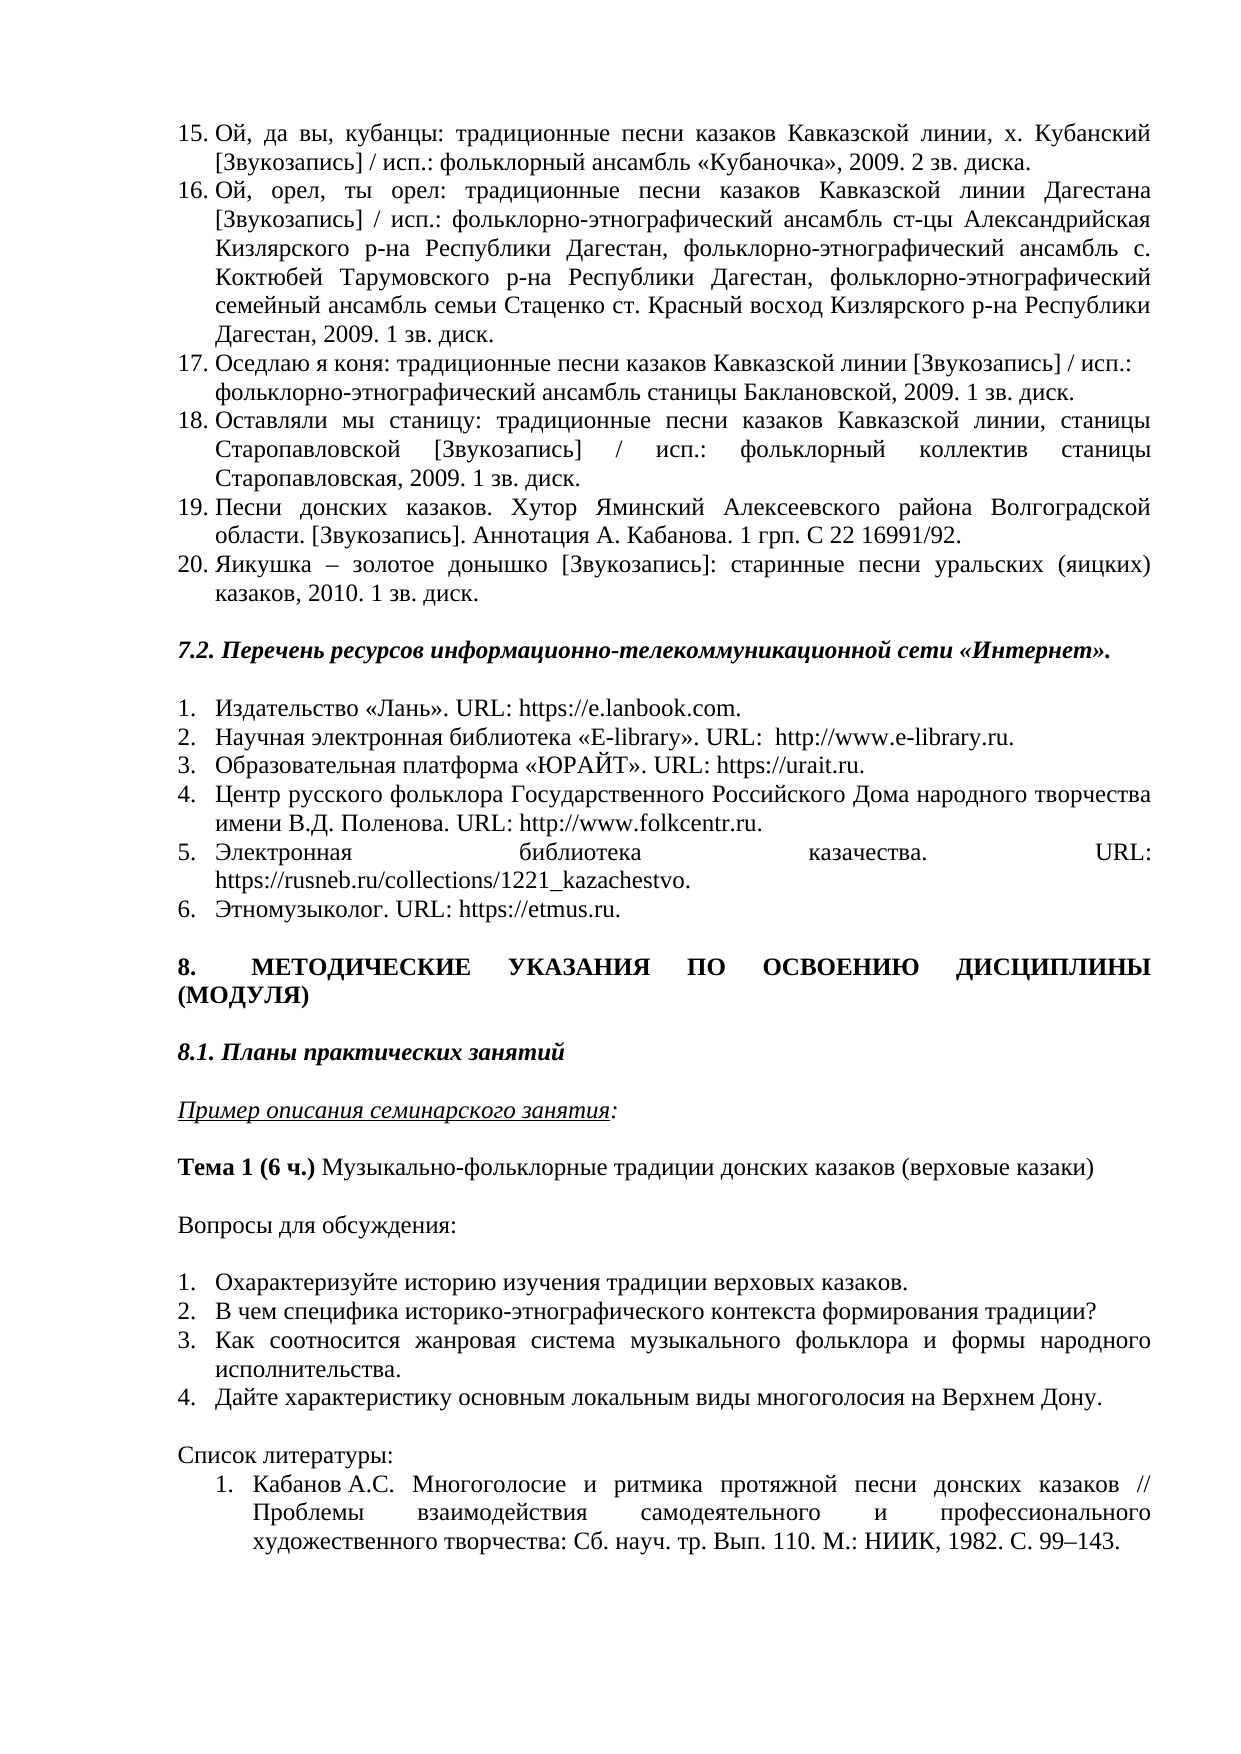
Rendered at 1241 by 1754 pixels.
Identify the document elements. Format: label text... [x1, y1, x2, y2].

list Кабанов А.С. Многоголосие и ритмика протяжной песни донских казаков // Проблемы взаимодействия самодеятельного и профессионального художественного творчества: Сб. науч. тр. Вып. 110. М.: НИИК, 1982. С. 99–143. [215, 1469, 1152, 1555]
list Издательство «Лань». URL: https://e.lanbook.com. [177, 693, 1152, 722]
text Вопросы для обсуждения: [177, 1210, 1152, 1239]
list Песни донских казаков. Хутор Яминский Алексеевского района Волгоградской области. [Звукозапись]. Аннотация А. Кабанова. 1 грп. С 22 16991/92. [177, 492, 1152, 549]
list Центр русского фольклора Государственного Российского Дома народного творчества имени В.Д. Поленова. URL: http://www.folkcentr.ru. [177, 779, 1152, 837]
list Ой, орел, ты орел: традиционные песни казаков Кавказской линии Дагестана [Звукозапись] / исп.: фольклорно-этнографический ансамбль ст-цы Александрийская Кизлярского р-на Республики Дагестан, фольклорно-этнографический ансамбль с. Коктюбей Тарумовского р-на Республики Дагестан, фольклорно-этнографический семейный ансамбль семьи Стаценко ст. Красный восход Кизлярского р-на Республики Дагестан, 2009. 1 зв. диск. [177, 176, 1152, 348]
list Научная электронная библиотека «E-library». URL: http://www.e-library.ru. [177, 722, 1152, 751]
list Тема 1 (6 ч.) Музыкально-фольклорные традиции донских казаков (верховые казаки) [177, 1152, 1152, 1181]
list Ой, да вы, кубанцы: традиционные песни казаков Кавказской линии, х. Кубанский [Звукозапись] / исп.: фольклорный ансамбль «Кубаночка», 2009. 2 зв. диска. [177, 118, 1152, 176]
list Яикушка – золотое донышко [Звукозапись]: старинные песни уральских (яицких) казаков, 2010. 1 зв. диск. [177, 549, 1152, 607]
list В чем специфика историко-этнографического контекста формирования традиции? [177, 1296, 1152, 1325]
text 8.1. Планы практических занятий [177, 1037, 1152, 1066]
list Как соотносится жанровая система музыкального фольклора и формы народного исполнительства. [177, 1325, 1152, 1382]
list Электронная библиотека казачества. URL: https://rusneb.ru/collections/1221_kazachestvo. [177, 837, 1152, 894]
list Дайте характеристику основным локальным виды многоголосия на Верхнем Дону. [177, 1382, 1152, 1411]
list Оставляли мы станицу: традиционные песни казаков Кавказской линии, станицы Старопавловской [Звукозапись] / исп.: фольклорный коллектив станицы Старопавловская, 2009. 1 зв. диск. [177, 406, 1152, 492]
text Список литературы: [177, 1440, 1152, 1469]
text Пример описания семинарского занятия: [177, 1095, 1152, 1124]
text 7.2. Перечень ресурсов информационно-телекоммуникационной сети «Интернет». [177, 636, 1152, 664]
text 8. МЕТОДИЧЕСКИЕ УКАЗАНИЯ ПО ОСВОЕНИЮ ДИСЦИПЛИНЫ (МОДУЛЯ) [177, 952, 1152, 1009]
list Оседлаю я коня: традиционные песни казаков Кавказской линии [Звукозапись] / исп.: фольклорно-этнографический ансамбль станицы Баклановской, 2009. 1 зв. диск. [177, 348, 1152, 406]
list Этномузыколог. URL: https://etmus.ru. [177, 894, 1152, 923]
list Образовательная платформа «ЮРАЙТ». URL: https://urait.ru. [177, 751, 1152, 779]
list Охарактеризуйте историю изучения традиции верховых казаков. [177, 1267, 1152, 1296]
